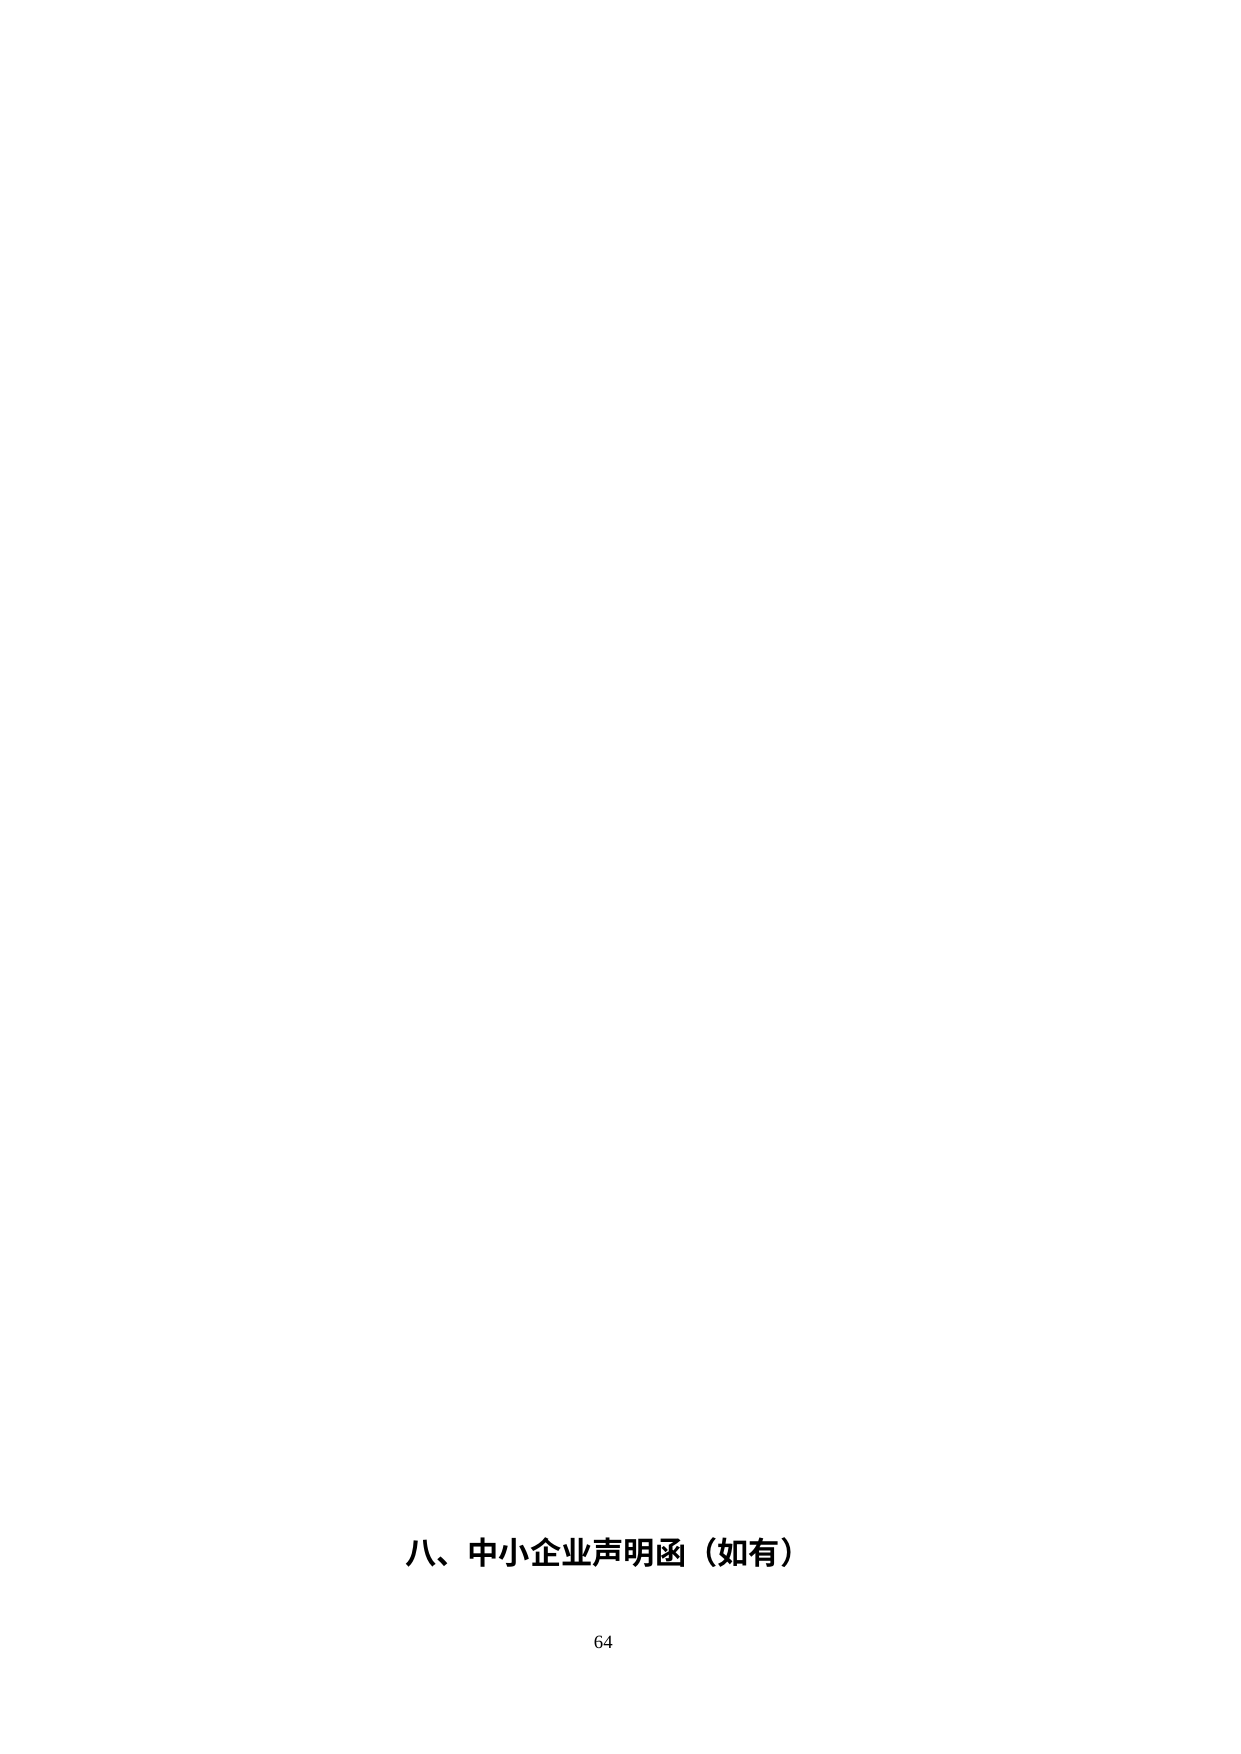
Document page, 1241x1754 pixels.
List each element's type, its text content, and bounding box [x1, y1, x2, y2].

text 八、中小企业声明函（如有） [95, 1511, 1121, 1590]
